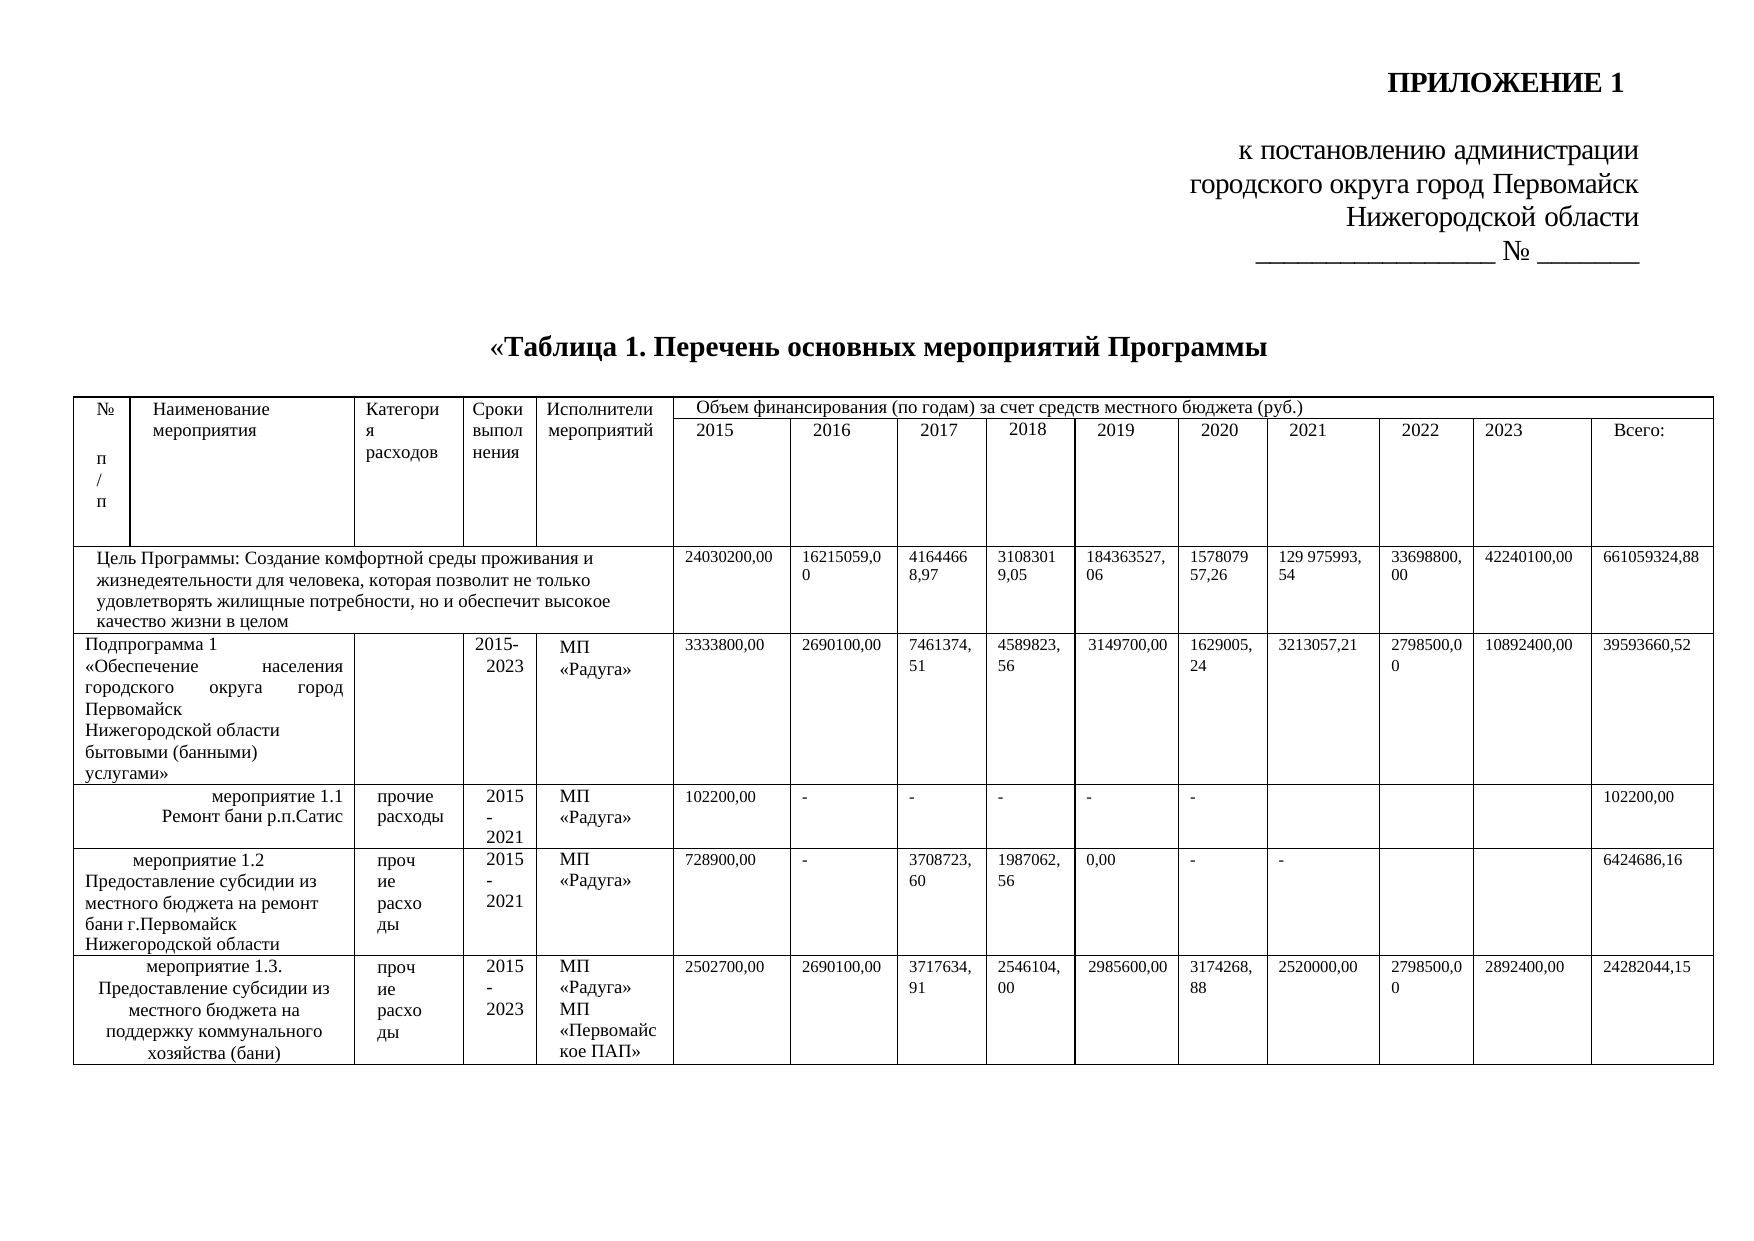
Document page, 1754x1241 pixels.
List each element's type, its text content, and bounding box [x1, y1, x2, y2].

table_header Категория расходов [355, 398, 463, 546]
table_cell 10892400,00 [1474, 634, 1591, 784]
table_cell 2015- 2021 [464, 849, 536, 955]
table_cell - [1268, 849, 1379, 955]
table_cell 129 975993,54 [1268, 547, 1379, 632]
table_cell 2021 [1268, 419, 1379, 546]
table_cell 2690100,00 [791, 956, 897, 1064]
table_cell 1987062,56 [987, 849, 1074, 955]
table_header № п/п [74, 398, 129, 546]
table_cell - [1179, 785, 1267, 847]
text ПРИЛОЖЕНИЕ 1 [118, 66, 1624, 99]
table_cell 184363527,06 [1076, 547, 1178, 632]
table_cell 41644668,97 [898, 547, 986, 632]
table_cell 2690100,00 [791, 634, 897, 784]
table_cell 33698800,00 [1380, 547, 1473, 632]
table_cell 3174268,88 [1179, 956, 1267, 1064]
table_cell 2502700,00 [674, 956, 790, 1064]
table_cell 2015 [674, 419, 790, 546]
table_cell 7461374,51 [898, 634, 986, 784]
table_cell 2892400,00 [1474, 956, 1591, 1064]
table_cell МП «Радуга» МП «Первомайское ПАП» [537, 956, 673, 1064]
table_cell [1474, 785, 1591, 847]
table_cell - [987, 785, 1074, 847]
table_cell 16215059,00 [791, 547, 897, 632]
table_cell прочие расходы [355, 956, 463, 1064]
table_header Наименование мероприятия [131, 398, 354, 546]
table_cell - [1076, 785, 1178, 847]
table_cell 31083019,05 [987, 547, 1074, 632]
table_cell 2020 [1179, 419, 1267, 546]
table_cell мероприятие 1.1 Ремонт бани р.п.Сатис [74, 785, 354, 847]
text Нижегородской области [956, 199, 1639, 233]
table_cell 39593660,52 [1592, 634, 1713, 784]
table_cell - [898, 785, 986, 847]
table_cell [1474, 849, 1591, 955]
table_cell 2019 [1076, 419, 1178, 546]
table_cell 3149700,00 [1076, 634, 1178, 784]
table_cell 2798500,00 [1380, 956, 1473, 1064]
table_cell МП «Радуга» [537, 785, 673, 847]
table_cell 157807957,26 [1179, 547, 1267, 632]
table_cell 102200,00 [674, 785, 790, 847]
table_cell 661059324,88 [1592, 547, 1713, 632]
table_cell [1380, 849, 1473, 955]
table_cell 4589823,56 [987, 634, 1074, 784]
table_cell 2018 [987, 419, 1074, 546]
table_cell 24282044,15 [1592, 956, 1713, 1064]
table_cell Всего: [1592, 419, 1713, 546]
table_cell [1380, 785, 1473, 847]
table_cell 2546104,00 [987, 956, 1074, 1064]
table_cell МП «Радуга» [537, 634, 673, 784]
table_header Исполнители мероприятий [537, 398, 673, 546]
table_cell Подпрограмма 1 «Обеспечение населения городского округа город Первомайск Нижегородской области бытовыми (банными) услугами» [74, 634, 354, 784]
table_cell 2017 [898, 419, 986, 546]
table_cell 2016 [791, 419, 897, 546]
table_cell 3213057,21 [1268, 634, 1379, 784]
text _________________ № _______ [956, 233, 1639, 266]
table_cell Цель Программы: Создание комфортной среды проживания и жизнедеятельности для человека, которая позволит не только удовлетворять жилищные потребности, но и обеспечит высокое качество жизни в целом [74, 547, 673, 632]
table_cell 0,00 [1076, 849, 1178, 955]
table_cell 102200,00 [1592, 785, 1713, 847]
table_cell прочие расходы [355, 785, 463, 847]
table_cell 2023 [1474, 419, 1591, 546]
table_cell 728900,00 [674, 849, 790, 955]
table_cell мероприятие 1.2 Предоставление субсидии из местного бюджета на ремонт бани г.Первомайск Нижегородской области [74, 849, 354, 955]
table_cell [1268, 785, 1379, 847]
table_header Объем финансирования (по годам) за счет средств местного бюджета (руб.) [674, 398, 1713, 418]
table_cell мероприятие 1.3. Предоставление субсидии из местного бюджета на поддержку коммунального хозяйства (бани) [74, 956, 354, 1064]
table_cell 2015- 2023 [464, 956, 536, 1064]
table_cell 3333800,00 [674, 634, 790, 784]
table_cell 3717634,91 [898, 956, 986, 1064]
table_cell 2022 [1380, 419, 1473, 546]
table_cell 42240100,00 [1474, 547, 1591, 632]
table_cell 2798500,00 [1380, 634, 1473, 784]
table_cell - [791, 849, 897, 955]
table_cell 6424686,16 [1592, 849, 1713, 955]
table_cell 2985600,00 [1076, 956, 1178, 1064]
table_cell 2520000,00 [1268, 956, 1379, 1064]
text городского округа город Первомайск [1019, 166, 1639, 199]
table_cell МП «Радуга» [537, 849, 673, 955]
table_header Сроки выпол нения [464, 398, 536, 546]
text к постановлению администрации [1019, 132, 1639, 166]
table_cell - [1179, 849, 1267, 955]
table_cell 2015- 2021 [464, 785, 536, 847]
table_cell [355, 634, 463, 784]
table_cell 2015- 2023 [464, 634, 536, 784]
table_cell 1629005,24 [1179, 634, 1267, 784]
table_cell 24030200,00 [674, 547, 790, 632]
text «Таблица 1. Перечень основных мероприятий Программы [133, 329, 1624, 362]
table_cell 3708723,60 [898, 849, 986, 955]
table_cell прочие расходы [355, 849, 463, 955]
table_cell - [791, 785, 897, 847]
